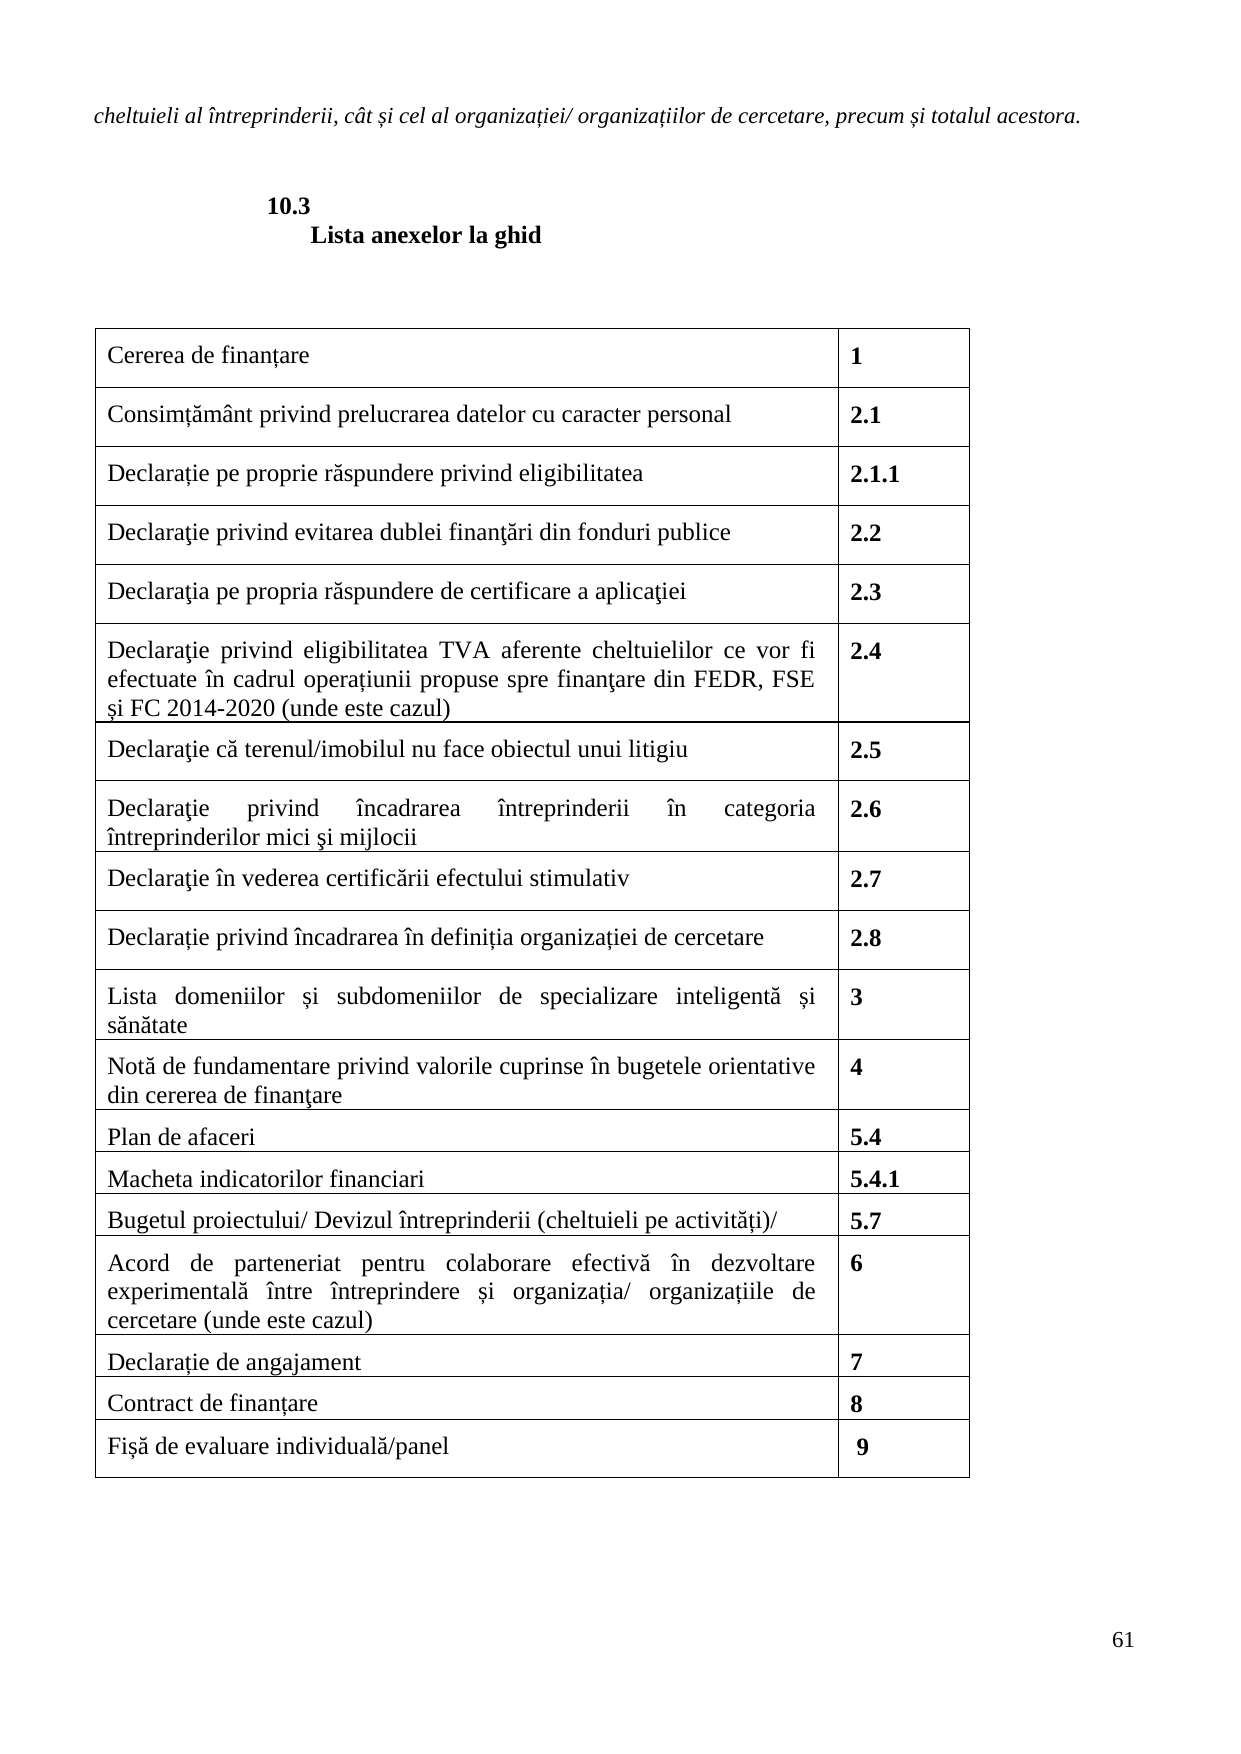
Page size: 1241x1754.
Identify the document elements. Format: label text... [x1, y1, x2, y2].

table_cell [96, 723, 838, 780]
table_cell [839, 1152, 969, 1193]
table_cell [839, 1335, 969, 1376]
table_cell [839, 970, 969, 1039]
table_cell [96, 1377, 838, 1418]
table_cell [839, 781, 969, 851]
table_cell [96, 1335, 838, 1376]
subtitle Lista anexelor la ghid [267, 191, 1140, 249]
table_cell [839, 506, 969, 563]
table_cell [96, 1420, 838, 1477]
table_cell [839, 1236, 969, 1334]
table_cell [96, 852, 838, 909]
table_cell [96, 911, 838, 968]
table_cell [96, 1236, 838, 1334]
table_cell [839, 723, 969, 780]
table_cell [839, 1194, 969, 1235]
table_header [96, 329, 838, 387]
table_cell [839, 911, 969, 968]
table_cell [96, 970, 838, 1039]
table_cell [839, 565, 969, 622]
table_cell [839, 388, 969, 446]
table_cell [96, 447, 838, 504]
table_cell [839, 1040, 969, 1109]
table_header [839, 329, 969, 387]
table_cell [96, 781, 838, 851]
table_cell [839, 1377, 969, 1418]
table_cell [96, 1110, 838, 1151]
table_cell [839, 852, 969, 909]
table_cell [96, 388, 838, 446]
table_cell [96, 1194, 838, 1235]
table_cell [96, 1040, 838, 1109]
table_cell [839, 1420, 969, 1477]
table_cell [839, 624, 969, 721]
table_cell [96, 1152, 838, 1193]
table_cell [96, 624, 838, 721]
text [94, 102, 1140, 128]
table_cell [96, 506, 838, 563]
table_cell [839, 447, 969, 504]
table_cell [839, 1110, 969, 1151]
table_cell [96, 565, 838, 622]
